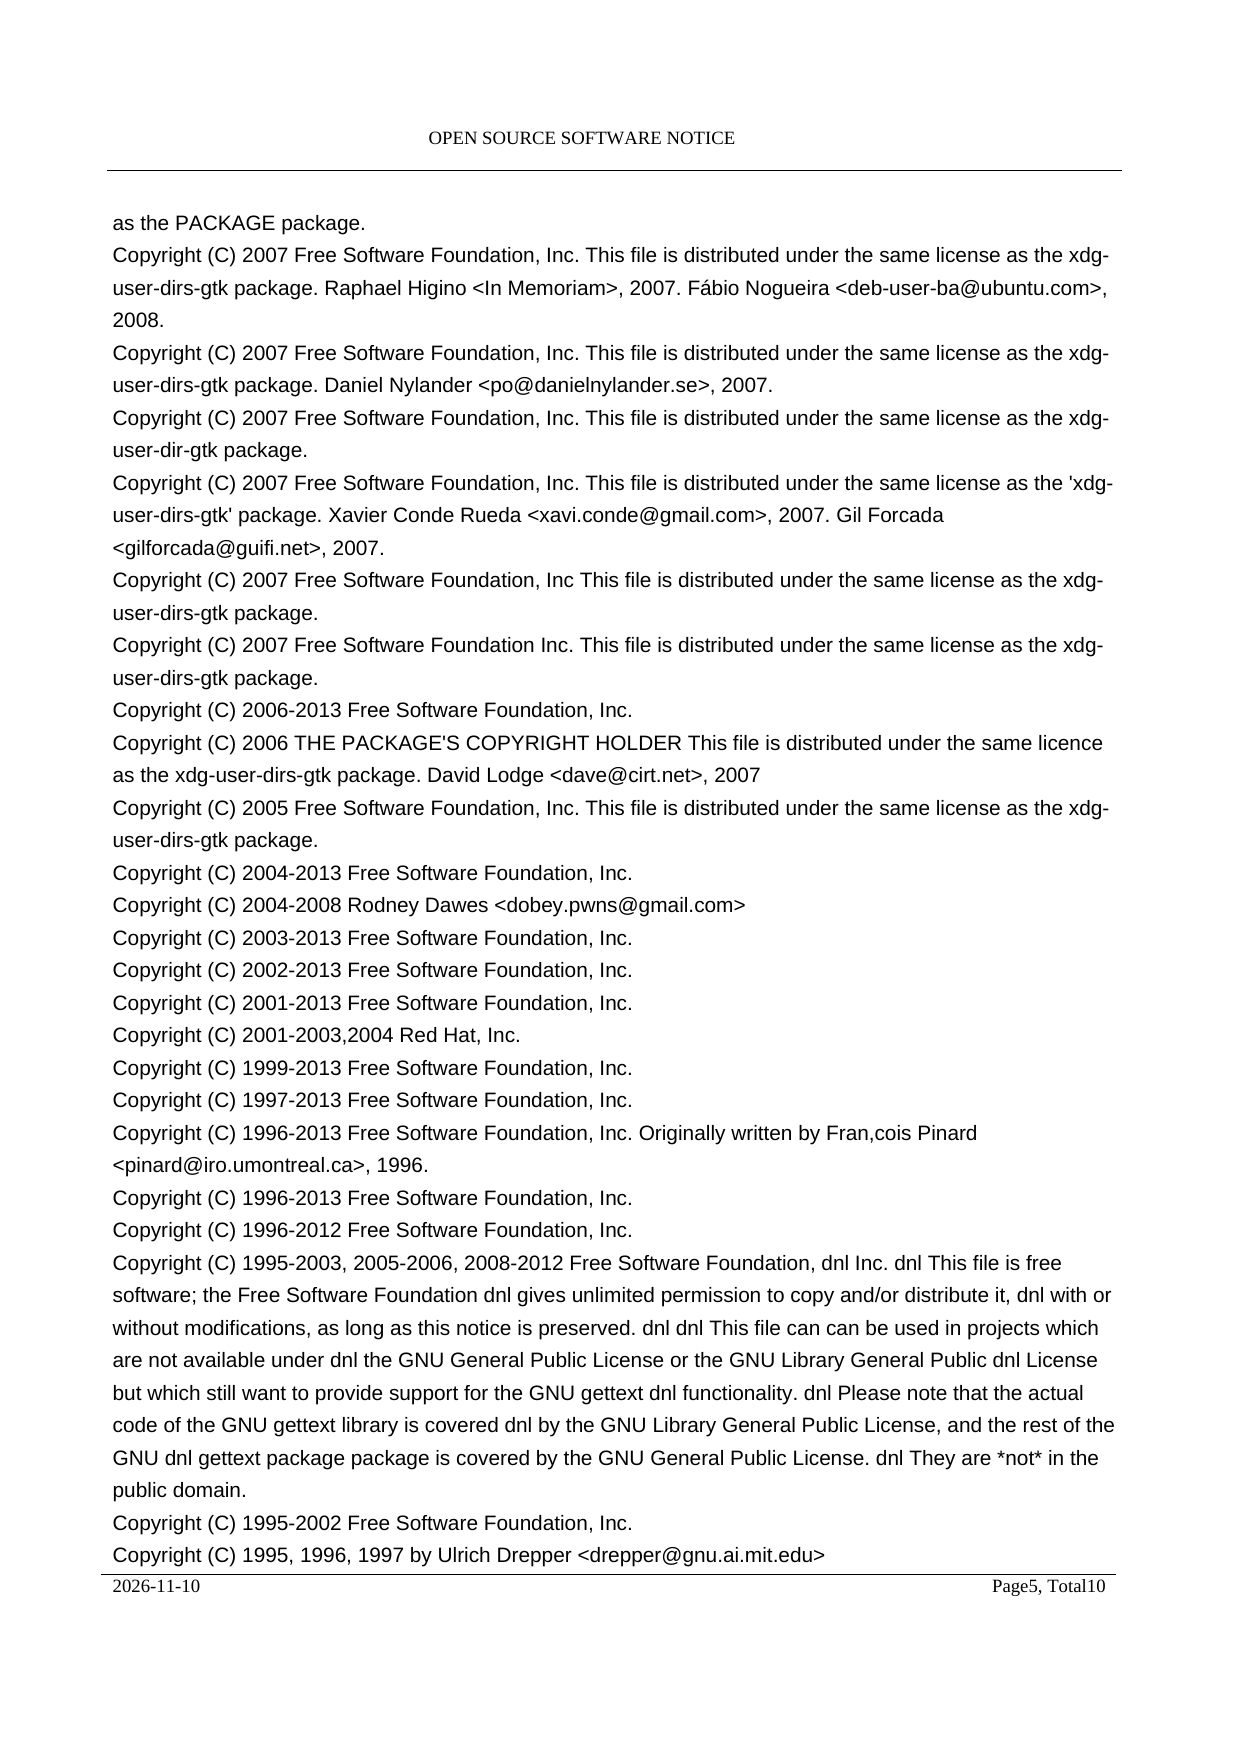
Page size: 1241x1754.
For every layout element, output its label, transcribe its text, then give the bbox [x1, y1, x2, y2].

text Copyright (C) 2007 Free Software Foundation Inc. This file is distributed under the same license as the xdg-user-dirs-gtk package. [112, 629, 1128, 694]
text Copyright (C) 1995, 1996, 1997 by Ulrich Drepper <drepper@gnu.ai.mit.edu> [112, 1539, 1128, 1571]
text Copyright (C) 1997-2013 Free Software Foundation, Inc. [112, 1084, 1128, 1116]
text Copyright (C) 2007 Free Software Foundation, Inc This file is distributed under the same license as the xdg-user-dirs-gtk package. [112, 564, 1128, 629]
text Copyright (C) 2007 Free Software Foundation, Inc. This file is distributed under the same license as the xdg-user-dirs-gtk package. Raphael Higino <In Memoriam>, 2007. Fábio Nogueira <deb-user-ba@ubuntu.com>, 2008. [112, 239, 1128, 336]
text Copyright (C) 1999-2013 Free Software Foundation, Inc. [112, 1051, 1128, 1084]
text Copyright (C) 2006-2013 Free Software Foundation, Inc. [112, 694, 1128, 726]
text Copyright (C) 2001-2013 Free Software Foundation, Inc. [112, 986, 1128, 1019]
text Copyright (C) 1995-2003, 2005-2006, 2008-2012 Free Software Foundation, dnl Inc. dnl This file is free software; the Free Software Foundation dnl gives unlimited permission to copy and/or distribute it, dnl with or without modifications, as long as this notice is preserved. dnl dnl This file can can be used in projects which are not available under dnl the GNU General Public License or the GNU Library General Public dnl License but which still want to provide support for the GNU gettext dnl functionality. dnl Please note that the actual code of the GNU gettext library is covered dnl by the GNU Library General Public License, and the rest of the GNU dnl gettext package package is covered by the GNU General Public License. dnl They are *not* in the public domain. [112, 1246, 1128, 1506]
text Copyright (C) 2004-2013 Free Software Foundation, Inc. [112, 856, 1128, 889]
text Copyright (C) 2006 THE PACKAGE'S COPYRIGHT HOLDER This file is distributed under the same licence as the xdg-user-dirs-gtk package. David Lodge <dave@cirt.net>, 2007 [112, 726, 1128, 791]
text Copyright (C) 2004-2008 Rodney Dawes <dobey.pwns@gmail.com> [112, 889, 1128, 921]
text Copyright (C) 2005 Free Software Foundation, Inc. This file is distributed under the same license as the xdg-user-dirs-gtk package. [112, 791, 1128, 856]
text Copyright (C) 2002-2013 Free Software Foundation, Inc. [112, 954, 1128, 986]
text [112, 206, 1128, 239]
text Copyright (C) 1995-2002 Free Software Foundation, Inc. [112, 1506, 1128, 1539]
text Copyright (C) 1996-2012 Free Software Foundation, Inc. [112, 1214, 1128, 1246]
text Copyright (C) 1996-2013 Free Software Foundation, Inc. Originally written by Fran,cois Pinard <pinard@iro.umontreal.ca>, 1996. [112, 1116, 1128, 1181]
text Copyright (C) 1996-2013 Free Software Foundation, Inc. [112, 1181, 1128, 1214]
text Copyright (C) 2007 Free Software Foundation, Inc. This file is distributed under the same license as the 'xdg-user-dirs-gtk' package. Xavier Conde Rueda <xavi.conde@gmail.com>, 2007. Gil Forcada <gilforcada@guifi.net>, 2007. [112, 466, 1128, 564]
text Copyright (C) 2007 Free Software Foundation, Inc. This file is distributed under the same license as the xdg-user-dirs-gtk package. Daniel Nylander <po@danielnylander.se>, 2007. [112, 336, 1128, 401]
text Copyright (C) 2001-2003,2004 Red Hat, Inc. [112, 1019, 1128, 1051]
text Copyright (C) 2003-2013 Free Software Foundation, Inc. [112, 921, 1128, 954]
text Copyright (C) 2007 Free Software Foundation, Inc. This file is distributed under the same license as the xdg-user-dir-gtk package. [112, 401, 1128, 466]
